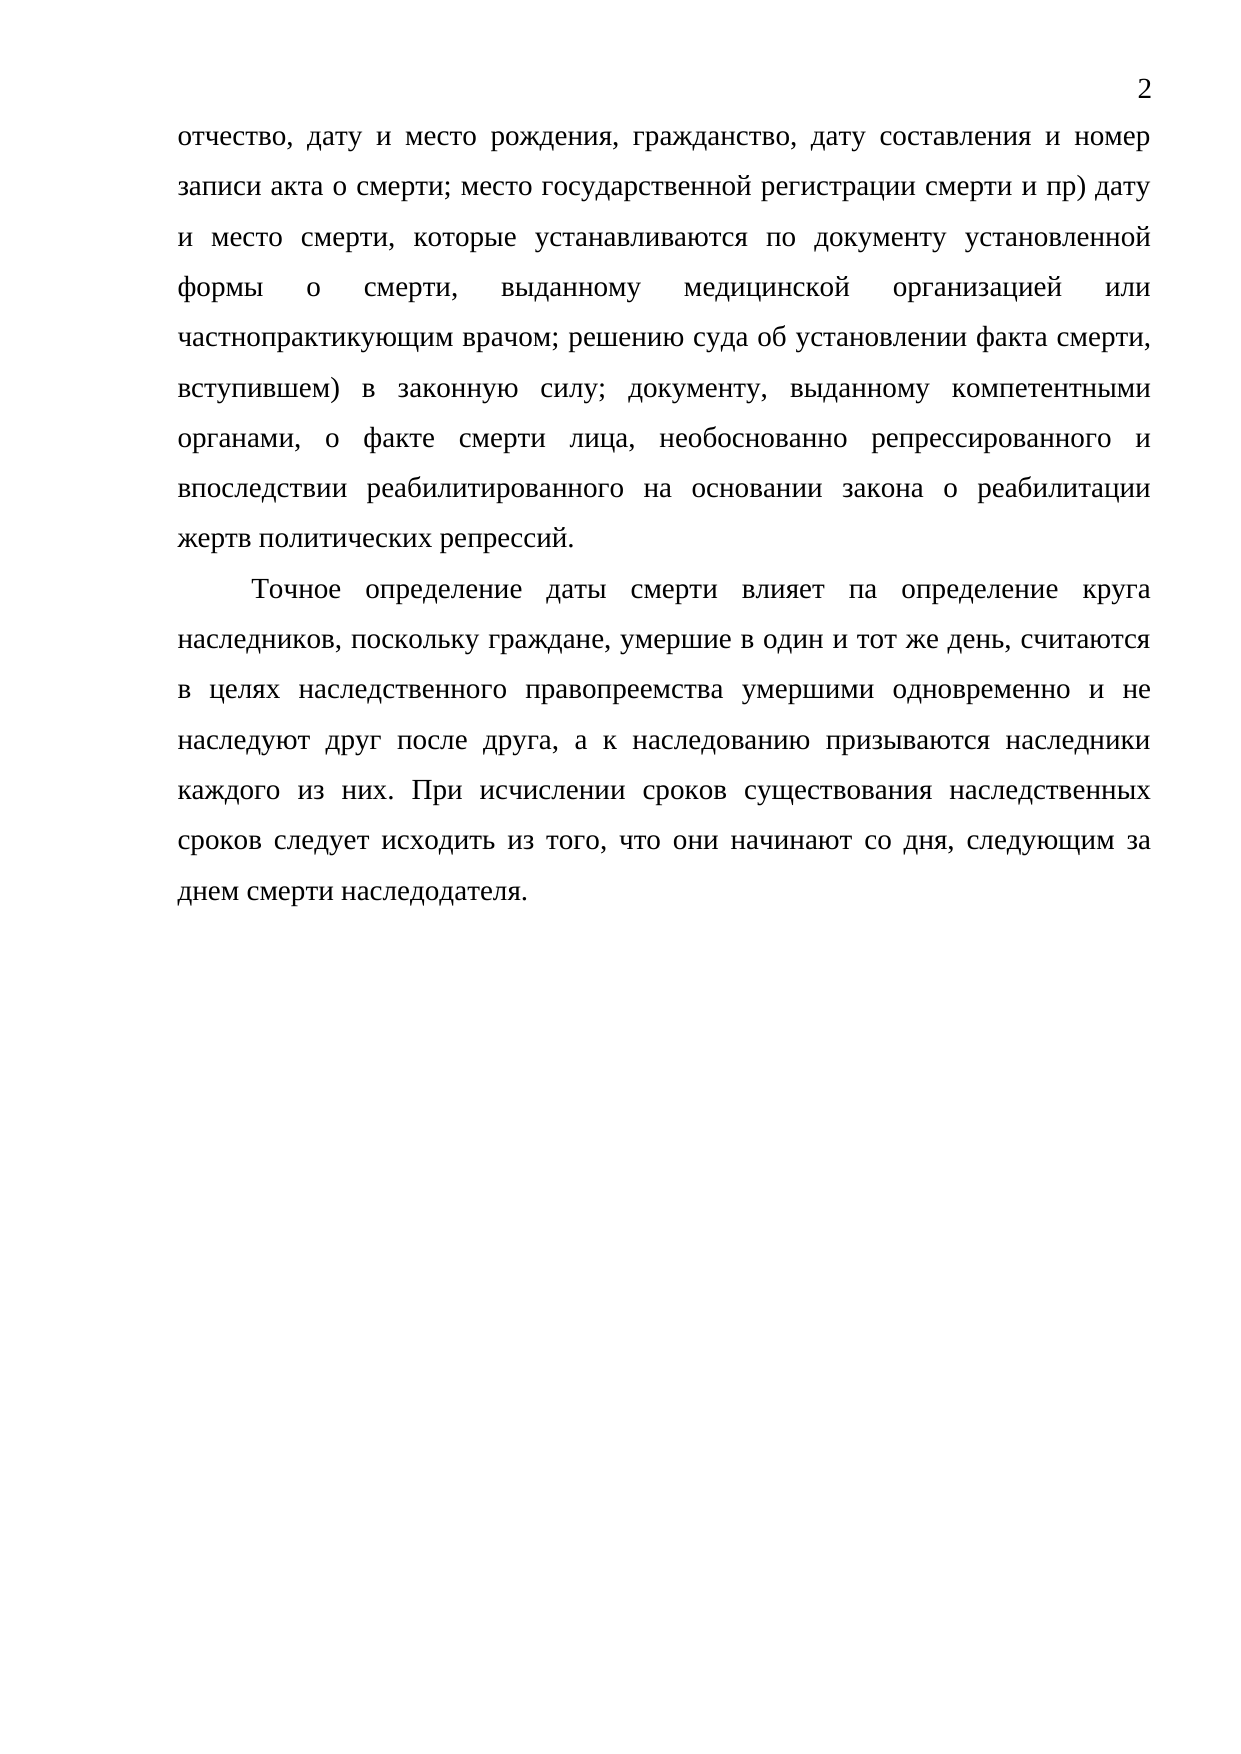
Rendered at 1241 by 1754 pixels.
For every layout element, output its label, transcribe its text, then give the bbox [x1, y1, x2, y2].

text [177, 118, 1152, 554]
text Точное определение даты смерти влияет па определение круга наследников, поскольку граждане, умершие в один и тот же день, считаются в целях наследственного правопреемства умершими одновременно и не наследуют друг после друга, а к наследованию призываются наследники каждого из них. При исчислении сроков существования наследственных сроков следует исходить из того, что они начинают со дня, следующим за днем смерти наследодателя. [177, 571, 1152, 906]
